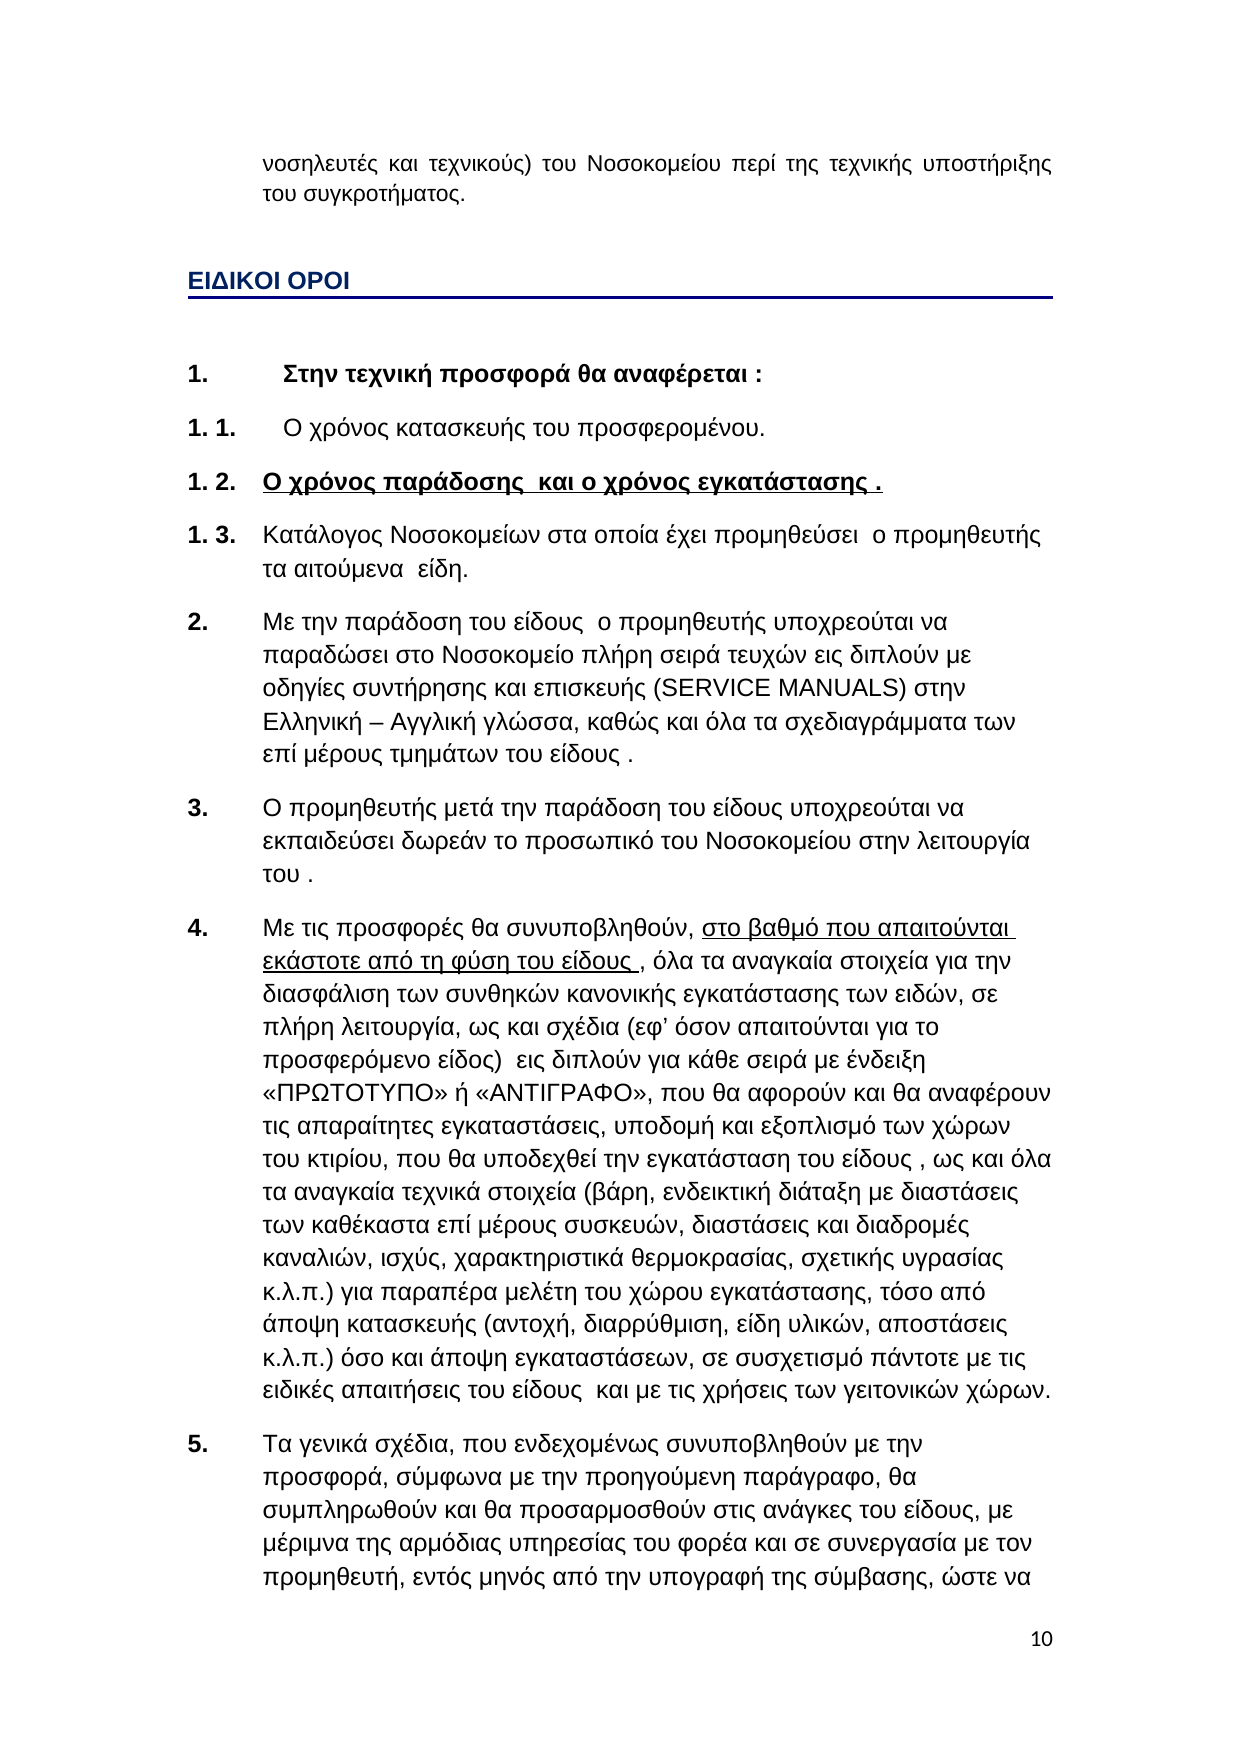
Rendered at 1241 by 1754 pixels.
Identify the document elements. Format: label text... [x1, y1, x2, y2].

text 3. Ο προμηθευτής μετά την παράδοση του είδους υποχρεούται να εκπαιδεύσει δωρεάν το προσωπικό του Νοσοκομείου στην λειτουργία του . [187, 793, 1053, 888]
text 1. Στην τεχνική προσφορά θα αναφέρεται : [187, 359, 1053, 388]
text 4. Με τις προσφορές θα συνυποβληθούν, στο βαθμό που απαιτούνται εκάστοτε από τη φύση του είδους , όλα τα αναγκαία στοιχεία για την διασφάλιση των συνθηκών κανονικής εγκατάστασης των ειδών, σε πλήρη λειτουργία, ως και σχέδια (εφ’ όσον απαιτούνται για το προσφερόμενο είδος) εις διπλούν για κάθε σειρά με ένδειξη «ΠΡΩΤΟΤΥΠΟ» ή «ΑΝΤΙΓΡΑΦΟ», που θα αφορούν και θα αναφέρουν τις απαραίτητες εγκαταστάσεις, υποδομή και εξοπλισμό των χώρων του κτιρίου, που θα υποδεχθεί την εγκατάσταση του είδους , ως και όλα τα αναγκαία τεχνικά στοιχεία (βάρη, ενδεικτική διάταξη με διαστάσεις των καθέκαστα επί μέρους συσκευών, διαστάσεις και διαδρομές καναλιών, ισχύς, χαρακτηριστικά θερμοκρασίας, σχετικής υγρασίας κ.λ.π.) για παραπέρα μελέτη του χώρου εγκατάστασης, τόσο από άποψη κατασκευής (αντοχή, διαρρύθμιση, είδη υλικών, αποστάσεις κ.λ.π.) όσο και άποψη εγκαταστάσεων, σε συσχετισμό πάντοτε με τις ειδικές απαιτήσεις του είδους και με τις χρήσεις των γειτονικών χώρων. [187, 913, 1053, 1404]
subtitle ΕΙΔΙΚΟΙ ΟΡΟΙ [187, 266, 1053, 299]
text 2. Με την παράδοση του είδους ο προμηθευτής υποχρεούται να παραδώσει στο Νοσοκομείο πλήρη σειρά τευχών εις διπλούν με οδηγίες συντήρησης και επισκευής (SERVICE MANUALS) στην Ελληνική – Αγγλική γλώσσα, καθώς και όλα τα σχεδιαγράμματα των επί μέρους τμημάτων του είδους . [187, 607, 1053, 768]
text 1. 1. Ο χρόνος κατασκευής του προσφερομένου. [187, 413, 1053, 442]
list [225, 150, 1053, 207]
text 1. 3. Κατάλογος Νοσοκομείων στα οποία έχει προμηθεύσει ο προμηθευτής τα αιτούμενα είδη. [187, 521, 1053, 582]
text 1. 2. Ο χρόνος παράδοσης και ο χρόνος εγκατάστασης . [187, 467, 1053, 495]
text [187, 1429, 1053, 1590]
